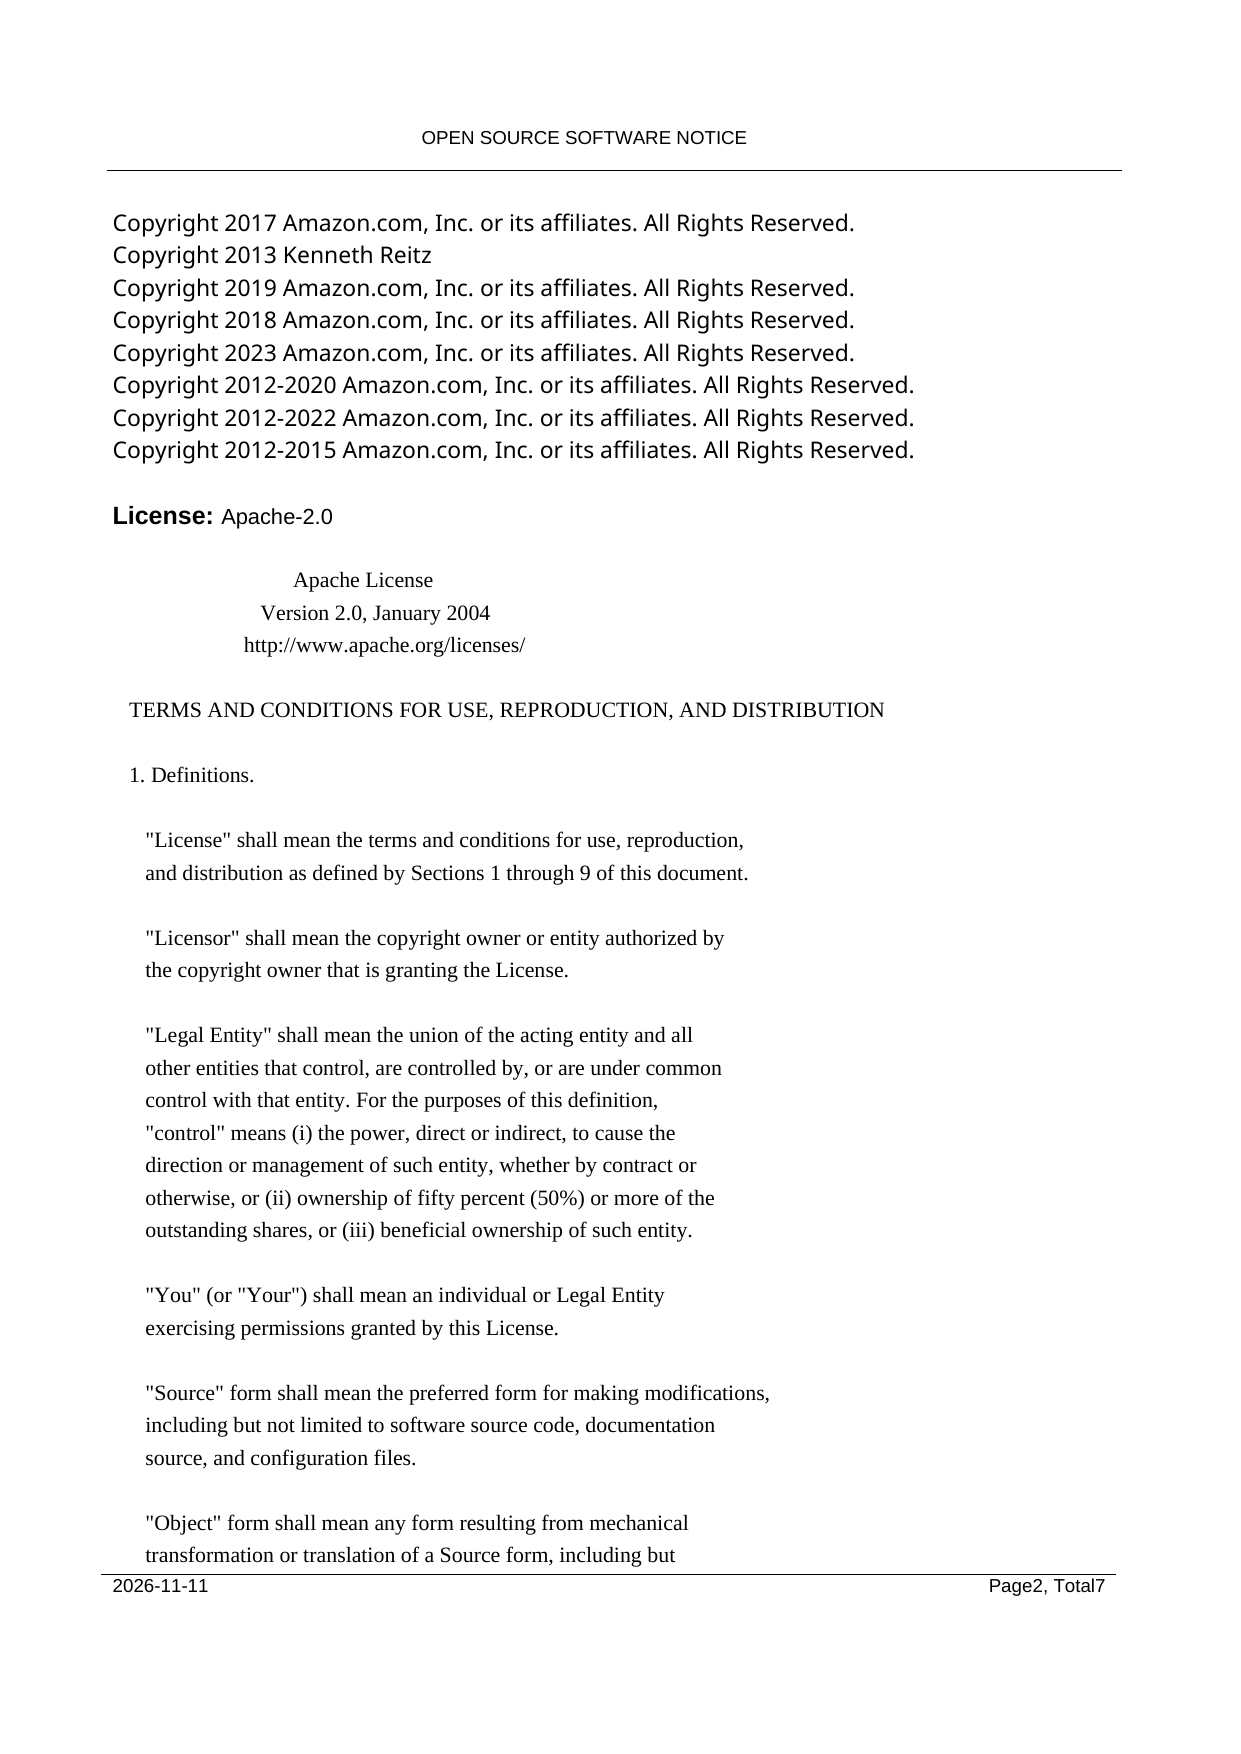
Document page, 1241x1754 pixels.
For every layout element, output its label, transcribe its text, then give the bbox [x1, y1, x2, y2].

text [112, 206, 1128, 499]
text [112, 531, 1128, 1571]
text License: Apache-2.0 [112, 499, 1128, 531]
